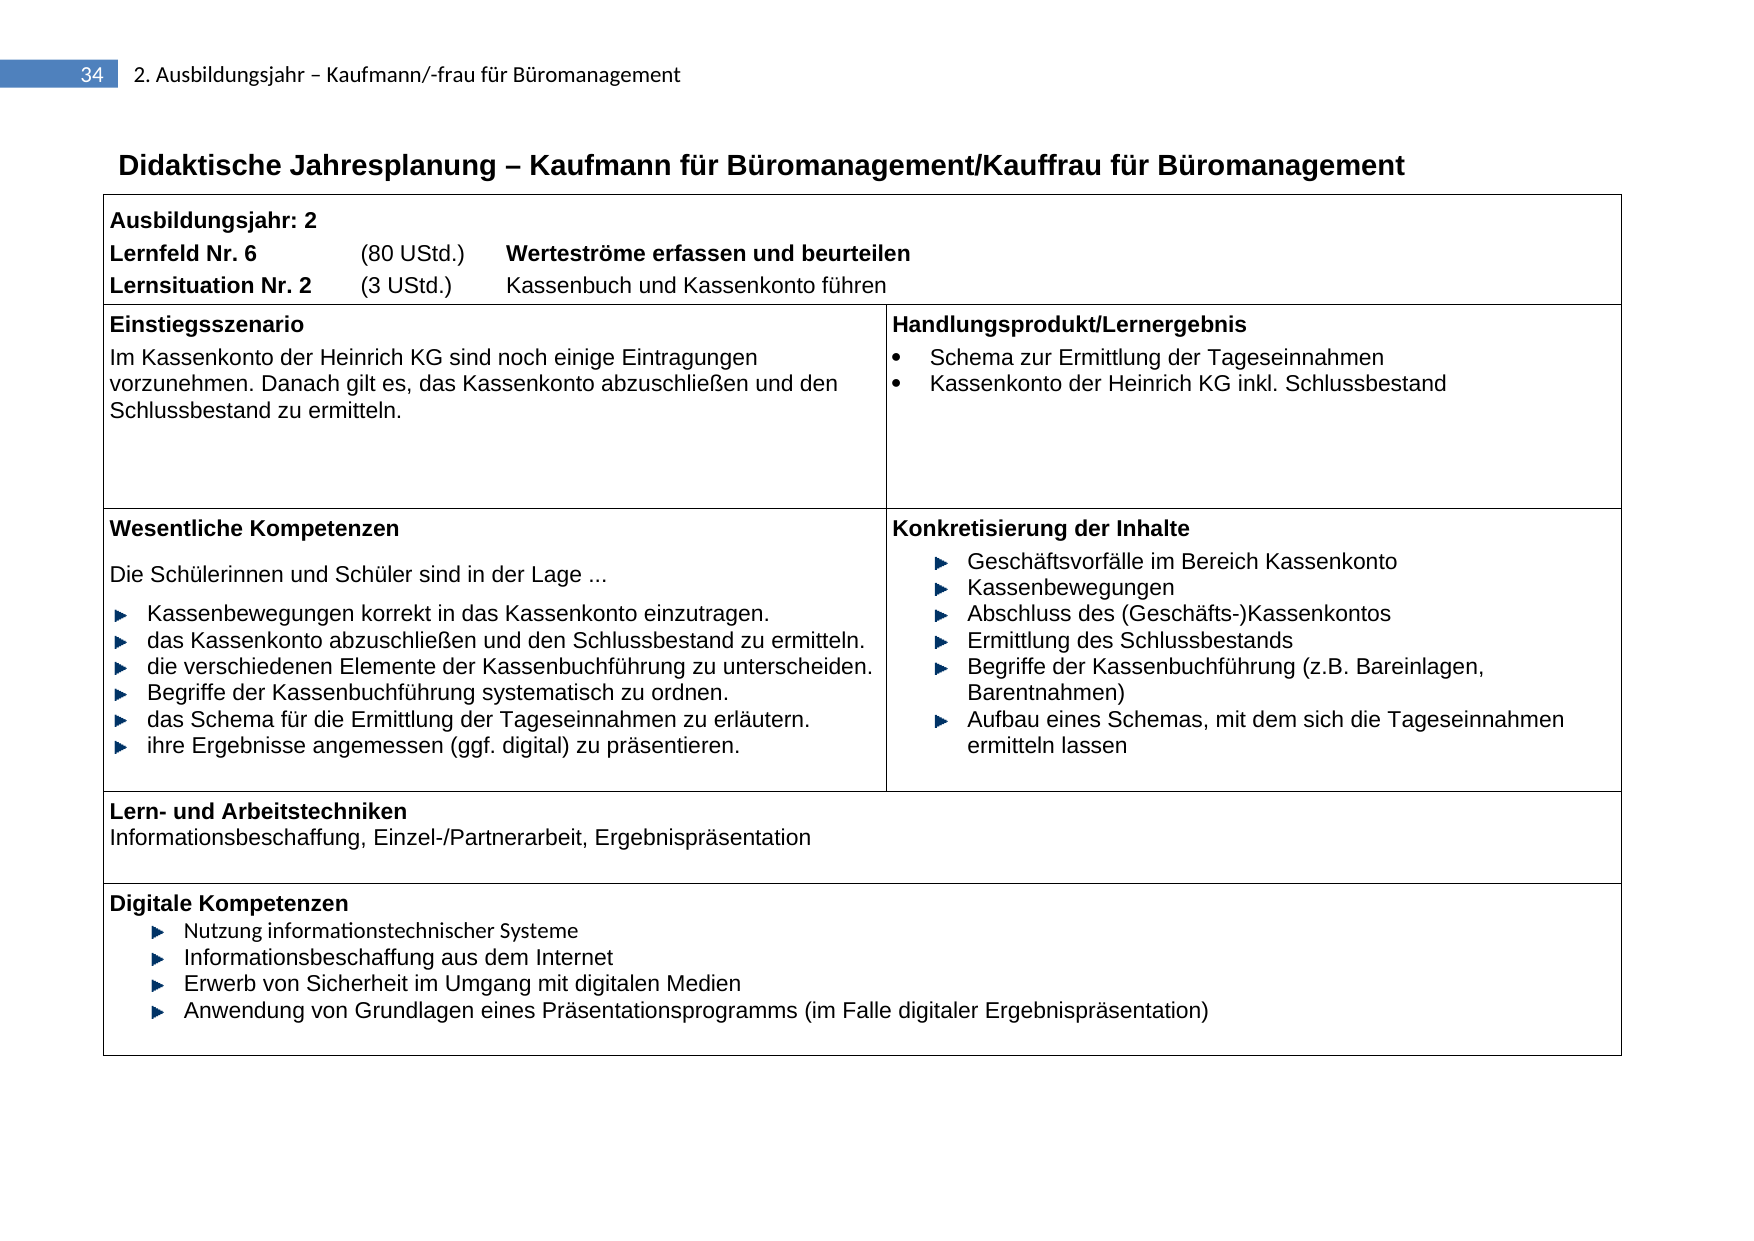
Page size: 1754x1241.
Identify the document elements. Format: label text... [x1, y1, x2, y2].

picture [147, 1001, 164, 1019]
picture [930, 605, 948, 622]
picture [110, 736, 127, 754]
picture [110, 605, 127, 622]
picture [147, 921, 164, 939]
picture [930, 578, 948, 596]
table_cell Wesentliche Kompetenzen Die Schülerinnen und Schüler sind in der Lage ... Kassenbewegungen korrekt in das Kassenkonto einzutragen. das Kassenkonto abzuschließen und den Schlussbestand zu ermitteln. die verschiedenen Elemente der Kassenbuchführung zu unterscheiden. Begriffe der Kassenbuchführung systematisch zu ordnen. das Schema für die Ermittlung der Tageseinnahmen zu erläutern. ihre Ergebnisse angemessen (ggf. digital) zu präsentieren. [104, 509, 886, 791]
picture [110, 710, 127, 727]
picture [147, 948, 164, 966]
picture [110, 684, 127, 701]
picture [147, 975, 164, 992]
table_cell Einstiegsszenario Im Kassenkonto der Heinrich KG sind noch einige Eintragungen vorzunehmen. Danach gilt es, das Kassenkonto abzuschließen und den Schlussbestand zu ermitteln. [104, 305, 886, 508]
table_cell Digitale Kompetenzen Anwendung von Grundlagen eines Präsentationsprogramms (im Falle digitaler Ergebnispräsentation) [104, 884, 1621, 1055]
picture [110, 657, 127, 675]
table_cell Handlungsprodukt/Lernergebnis Schema zur Ermittlung der Tageseinnahmen Kassenkonto der Heinrich KG inkl. Schlussbestand [887, 305, 1621, 508]
table_cell Konkretisierung der Inhalte Geschäftsvorfälle im Bereich Kassenkonto Kassenbewegungen Abschluss des (Geschäfts-)Kassenkontos Ermittlung des Schlussbestands Begriffe der Kassenbuchführung (z.B. Bareinlagen, Barentnahmen) Aufbau eines Schemas, mit dem sich die Tageseinnahmen ermitteln lassen [887, 509, 1621, 791]
picture [930, 710, 948, 728]
picture [930, 552, 948, 570]
table_cell Lern- und Arbeitstechniken Informationsbeschaffung, Einzel-/Partnerarbeit, Ergebnispräsentation [104, 792, 1621, 883]
picture [110, 631, 127, 649]
picture [930, 631, 948, 649]
picture [930, 658, 948, 675]
text Didaktische Jahresplanung – Kaufmann für Büromanagement/Kauffrau für Büromanagement [118, 148, 1606, 181]
table_header Ausbildungsjahr: 2 Lernfeld Nr. 6 (80 UStd.) Werteströme erfassen und beurteilen Lernsituation Nr. 2 (3 UStd.) Kassenbuch und Kassenkonto führen [104, 195, 1621, 304]
